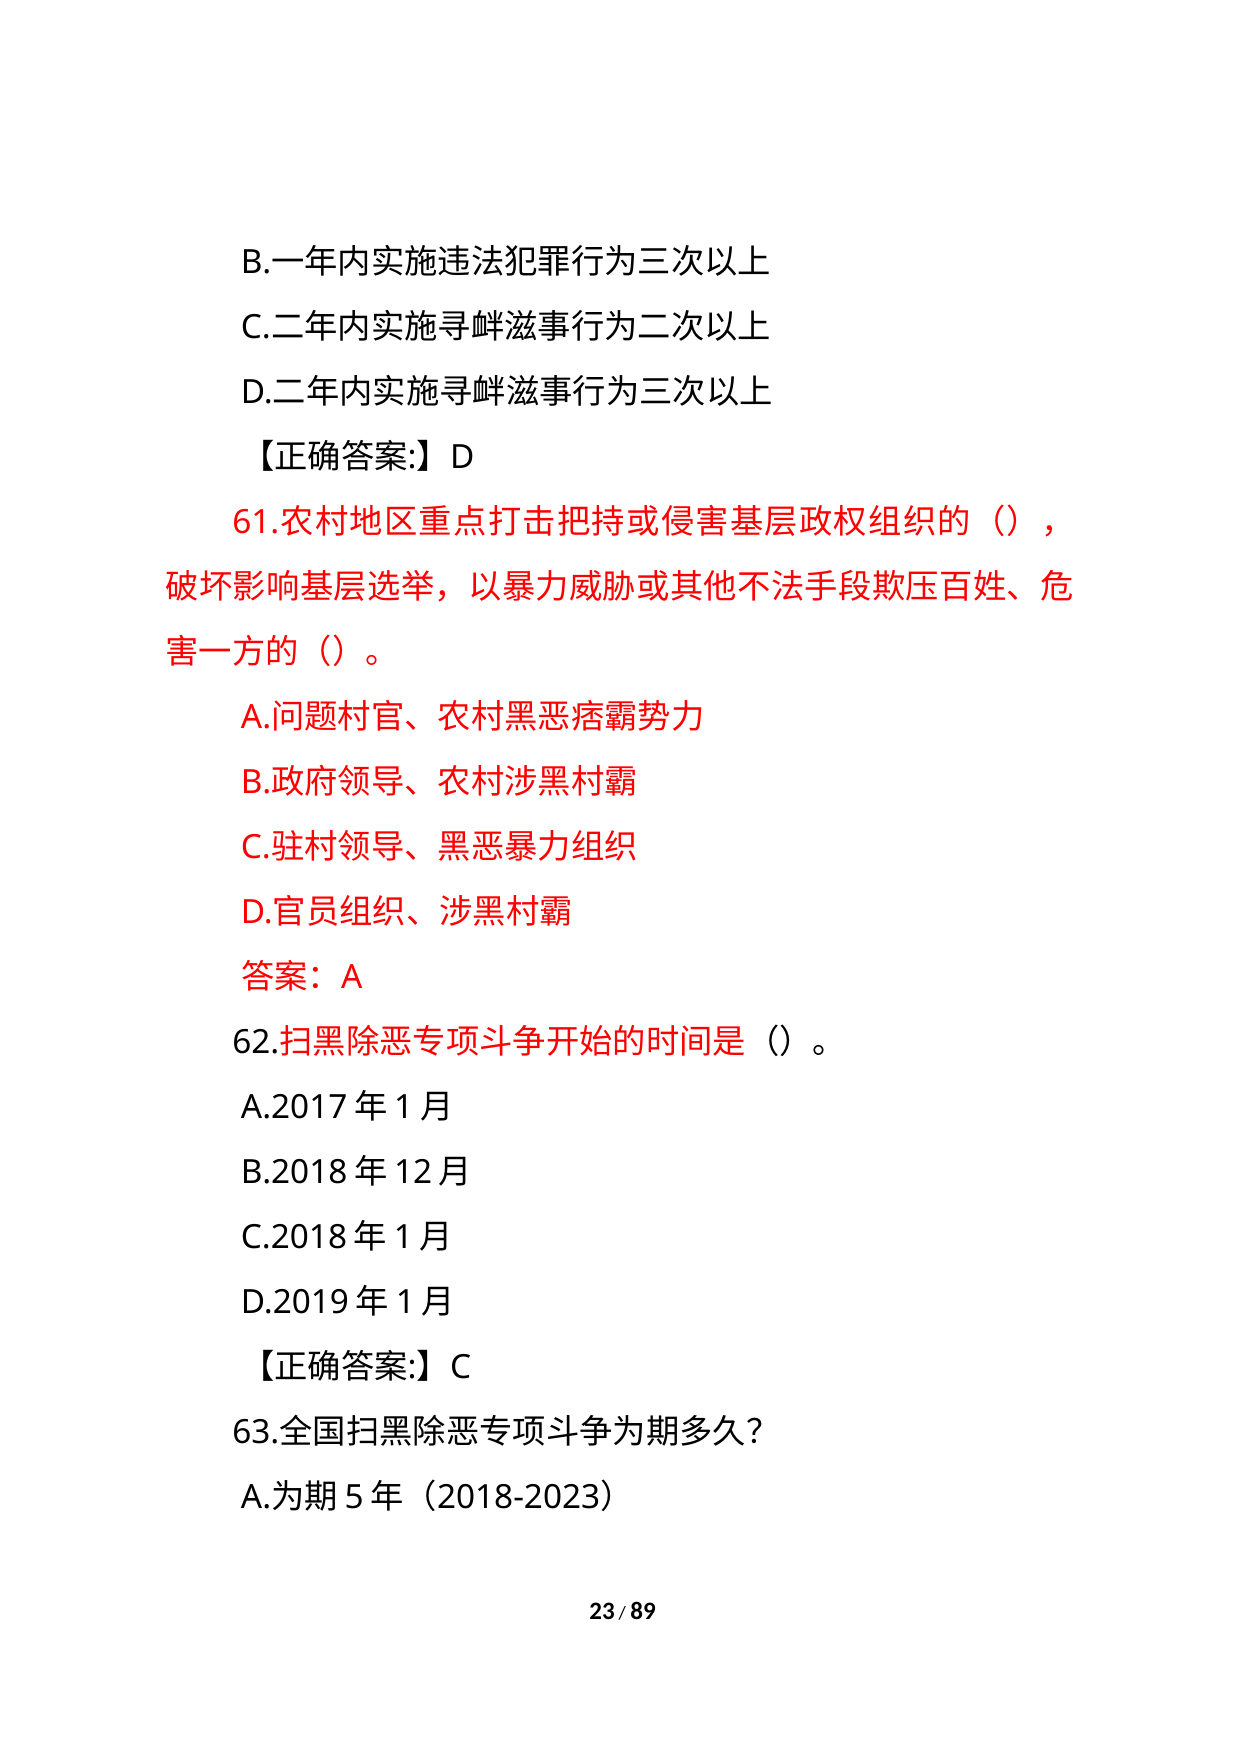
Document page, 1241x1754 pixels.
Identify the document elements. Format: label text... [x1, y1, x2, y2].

text B.一年内实施违法犯罪行为三次以上 [165, 227, 1075, 292]
text B.政府领导、农村涉黑村霸 [165, 747, 1075, 812]
text 【正确答案:】D [165, 422, 1075, 487]
list 61.农村地区重点打击把持或侵害基层政权组织的（），破坏影响基层选举，以暴力威胁或其他不法手段欺压百姓、危害一方的（）。 [165, 487, 1075, 682]
text A.2017年1月 [165, 1072, 1075, 1137]
text D.2019年1月 [165, 1267, 1075, 1332]
text A.为期5年（2018-2023） [165, 1462, 1075, 1527]
text B.2018年12月 [165, 1137, 1075, 1202]
text 62.扫黑除恶专项斗争开始的时间是（）。 [165, 1007, 1075, 1072]
text 63.全国扫黑除恶专项斗争为期多久？ [165, 1397, 1075, 1462]
text D.官员组织、涉黑村霸 [165, 877, 1075, 942]
text 【正确答案:】C [165, 1332, 1075, 1397]
text C.二年内实施寻衅滋事行为二次以上 [165, 292, 1075, 357]
text C.2018年1月 [165, 1202, 1075, 1267]
text A.问题村官、农村黑恶痞霸势力 [165, 682, 1075, 747]
text D.二年内实施寻衅滋事行为三次以上 [165, 357, 1075, 422]
text 答案：A [165, 942, 1075, 1007]
text C.驻村领导、黑恶暴力组织 [165, 812, 1075, 877]
